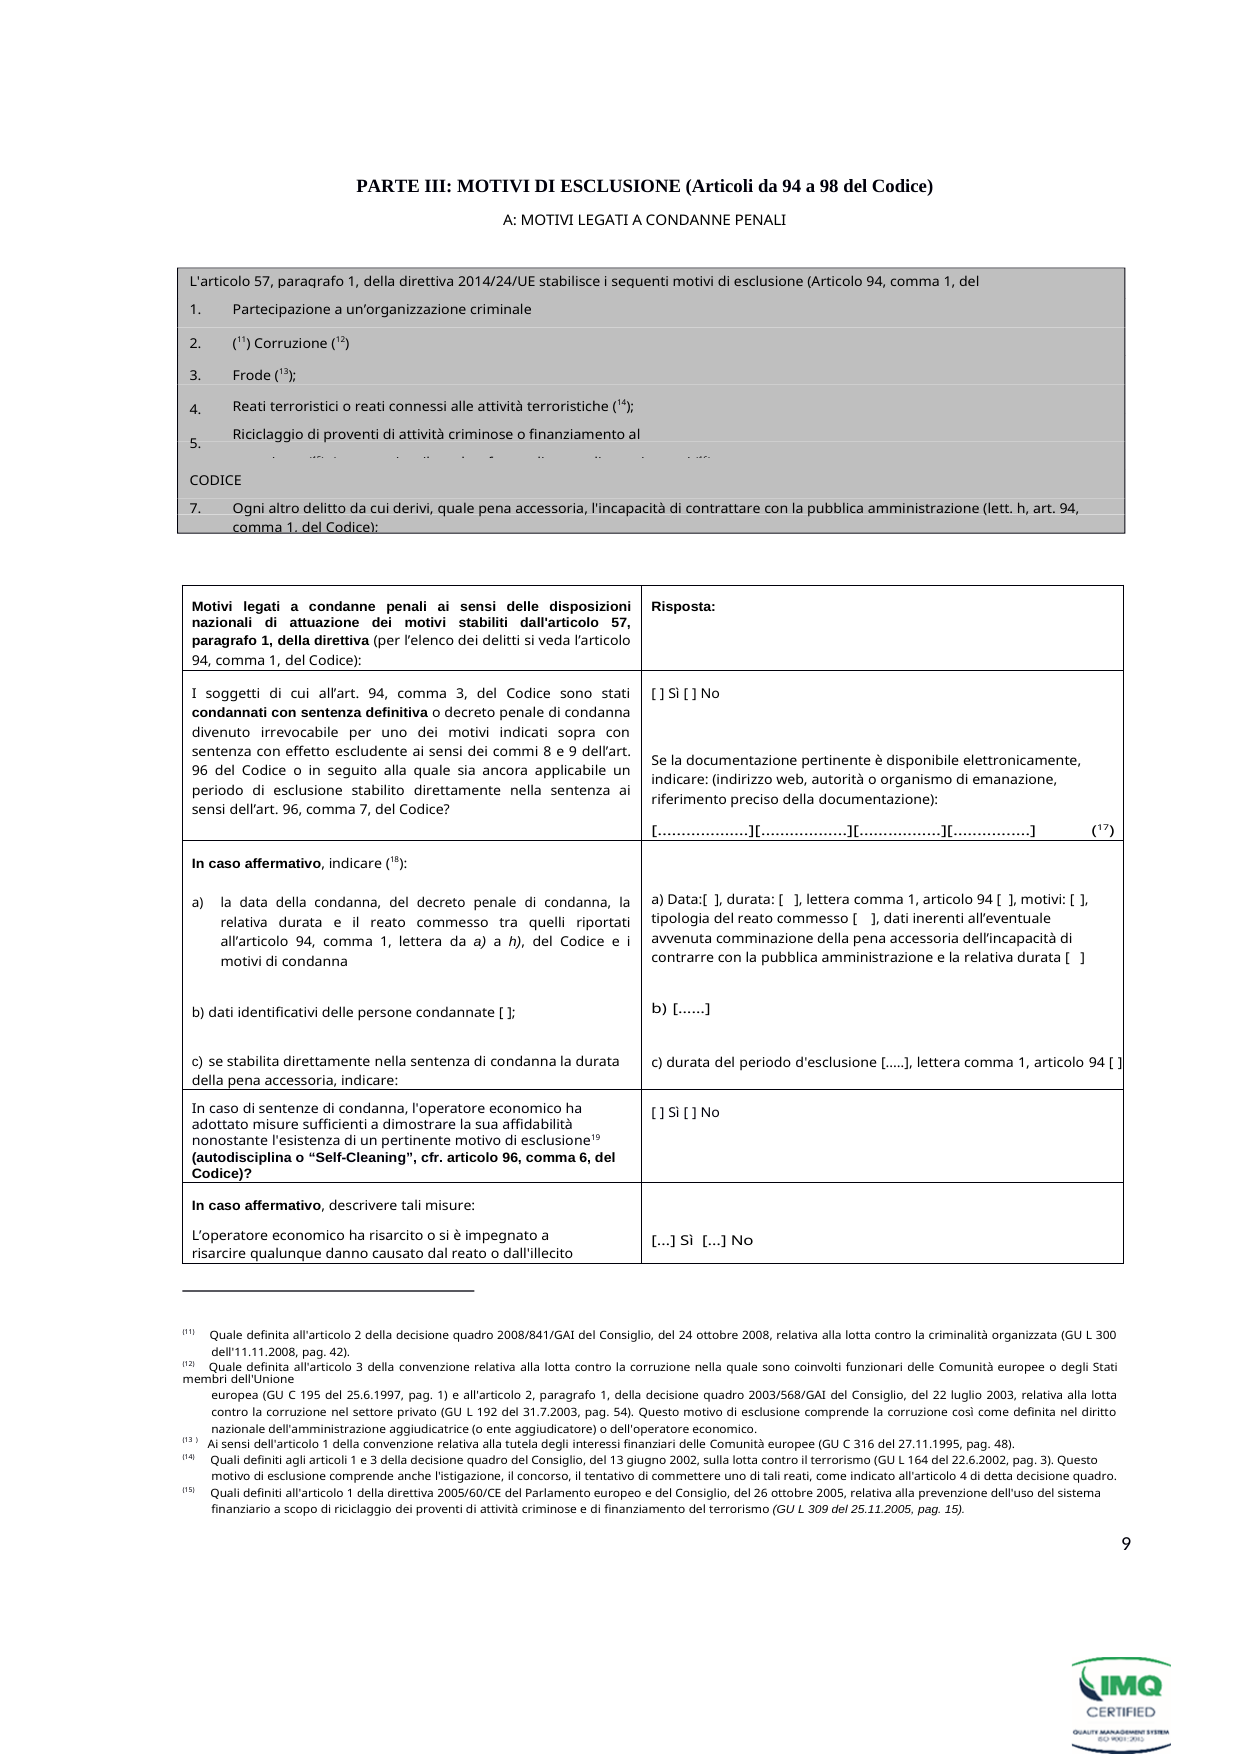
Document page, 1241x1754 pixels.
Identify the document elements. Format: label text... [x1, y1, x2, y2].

picture [1071, 1657, 1171, 1754]
subtitle PARTE III: MOTIVI DI ESCLUSIONE (Articoli da 94 a 98 del Codice) [207, 175, 1083, 196]
text (13 ) Ai sensi dell'articolo 1 della convenzione relativa alla tutela degli interessi finanziari delle Comunità europee (GU C 316 del 27.11.1995, pag. 48). [182, 1438, 1118, 1451]
text (11) Quale definita all'articolo 2 della decisione quadro 2008/841/GAI del Consiglio, del 24 ottobre 2008, relativa alla lotta contro la criminalità organizzata (GU L 300 dell'11.11.2008, pag. 42). [182, 1327, 1118, 1360]
table_cell [ ] Sì [ ] No [642, 1090, 1123, 1182]
table_cell [ ] Sì [ ] No Se la documentazione pertinente è disponibile elettronicamente, indicare: (indirizzo web, autorità o organismo di emanazione, riferimento preciso della documentazione): […………….…][………………][……..………][…..……..…] (17) [642, 671, 1123, 840]
text (12) Quale definita all'articolo 3 della convenzione relativa alla lotta contro la corruzione nella quale sono coinvolti funzionari delle Comunità europee o degli Stati membri dell'Unione [182, 1361, 1118, 1386]
table_cell […] Sì […] No [642, 1183, 1123, 1262]
text europea (GU C 195 del 25.6.1997, pag. 1) e all'articolo 2, paragrafo 1, della decisione quadro 2003/568/GAI del Consiglio, del 22 luglio 2003, relativa alla lotta contro la corruzione nel settore privato (GU L 192 del 31.7.2003, pag. 54). Questo motivo di esclusione comprende la corruzione così come definita nel diritto nazionale dell'amministrazione aggiudicatrice (o ente aggiudicatore) o dell'operatore economico. [211, 1387, 1118, 1437]
text (14) Quali definiti agli articoli 1 e 3 della decisione quadro del Consiglio, del 13 giugno 2002, sulla lotta contro il terrorismo (GU L 164 del 22.6.2002, pag. 3). Questo motivo di esclusione comprende anche l'istigazione, il concorso, il tentativo di commettere uno di tali reati, come indicato all'articolo 4 di detta decisione quadro. [182, 1452, 1118, 1484]
subtitle A: MOTIVI LEGATI A CONDANNE PENALI [207, 210, 1082, 230]
table_cell In caso affermativo, indicare (18): la data della condanna, del decreto penale di condanna, la relativa durata e il reato commesso tra quelli riportati all’articolo 94, comma 1, lettera da a) a h), del Codice e i motivi di condanna dati identificativi delle persone condannate [ ]; se stabilita direttamente nella sentenza di condanna la durata della pena accessoria, indicare: [183, 841, 641, 1089]
text (15) Quali definiti all'articolo 1 della direttiva 2005/60/CE del Parlamento europeo e del Consiglio, del 26 ottobre 2005, relativa alla prevenzione dell'uso del sistema finanziario a scopo di riciclaggio dei proventi di attività criminose e di finanziamento del terrorismo (GU L 309 del 25.11.2005, pag. 15). [182, 1485, 1118, 1517]
table_cell In caso di sentenze di condanna, l'operatore economico ha adottato misure sufficienti a dimostrare la sua affidabilità nonostante l'esistenza di un pertinente motivo di esclusione19 (autodisciplina o “Self-Cleaning”, cfr. articolo 96, comma 6, del Codice)? [183, 1090, 641, 1182]
table_cell In caso affermativo, descrivere tali misure: L’operatore economico ha risarcito o si è impegnato a risarcire qualunque danno causato dal reato o dall'illecito [183, 1183, 641, 1262]
table_header Risposta: [642, 586, 1123, 670]
table_cell I soggetti di cui all’art. 94, comma 3, del Codice sono stati condannati con sentenza definitiva o decreto penale di condanna divenuto irrevocabile per uno dei motivi indicati sopra con sentenza con effetto escludente ai sensi dei commi 8 e 9 dell’art. 96 del Codice o in seguito alla quale sia ancora applicabile un periodo di esclusione stabilito direttamente nella sentenza ai sensi dell’art. 96, comma 7, del Codice? [183, 671, 641, 840]
table_header Motivi legati a condanne penali ai sensi delle disposizioni nazionali di attuazione dei motivi stabiliti dall'articolo 57, paragrafo 1, della direttiva (per l’elenco dei delitti si veda l’articolo 94, comma 1, del Codice): [183, 586, 641, 670]
table_cell a) Data:[ ], durata: [ ], lettera comma 1, articolo 94 [ ], motivi: [ ], tipologia del reato commesso [ ], dati inerenti all’eventuale avvenuta comminazione della pena accessoria dell’incapacità di contrarre con la pubblica amministrazione e la relativa durata [ ] b) [……] c) durata del periodo d'esclusione [..…], lettera comma 1, articolo 94 [ ] [642, 841, 1123, 1089]
